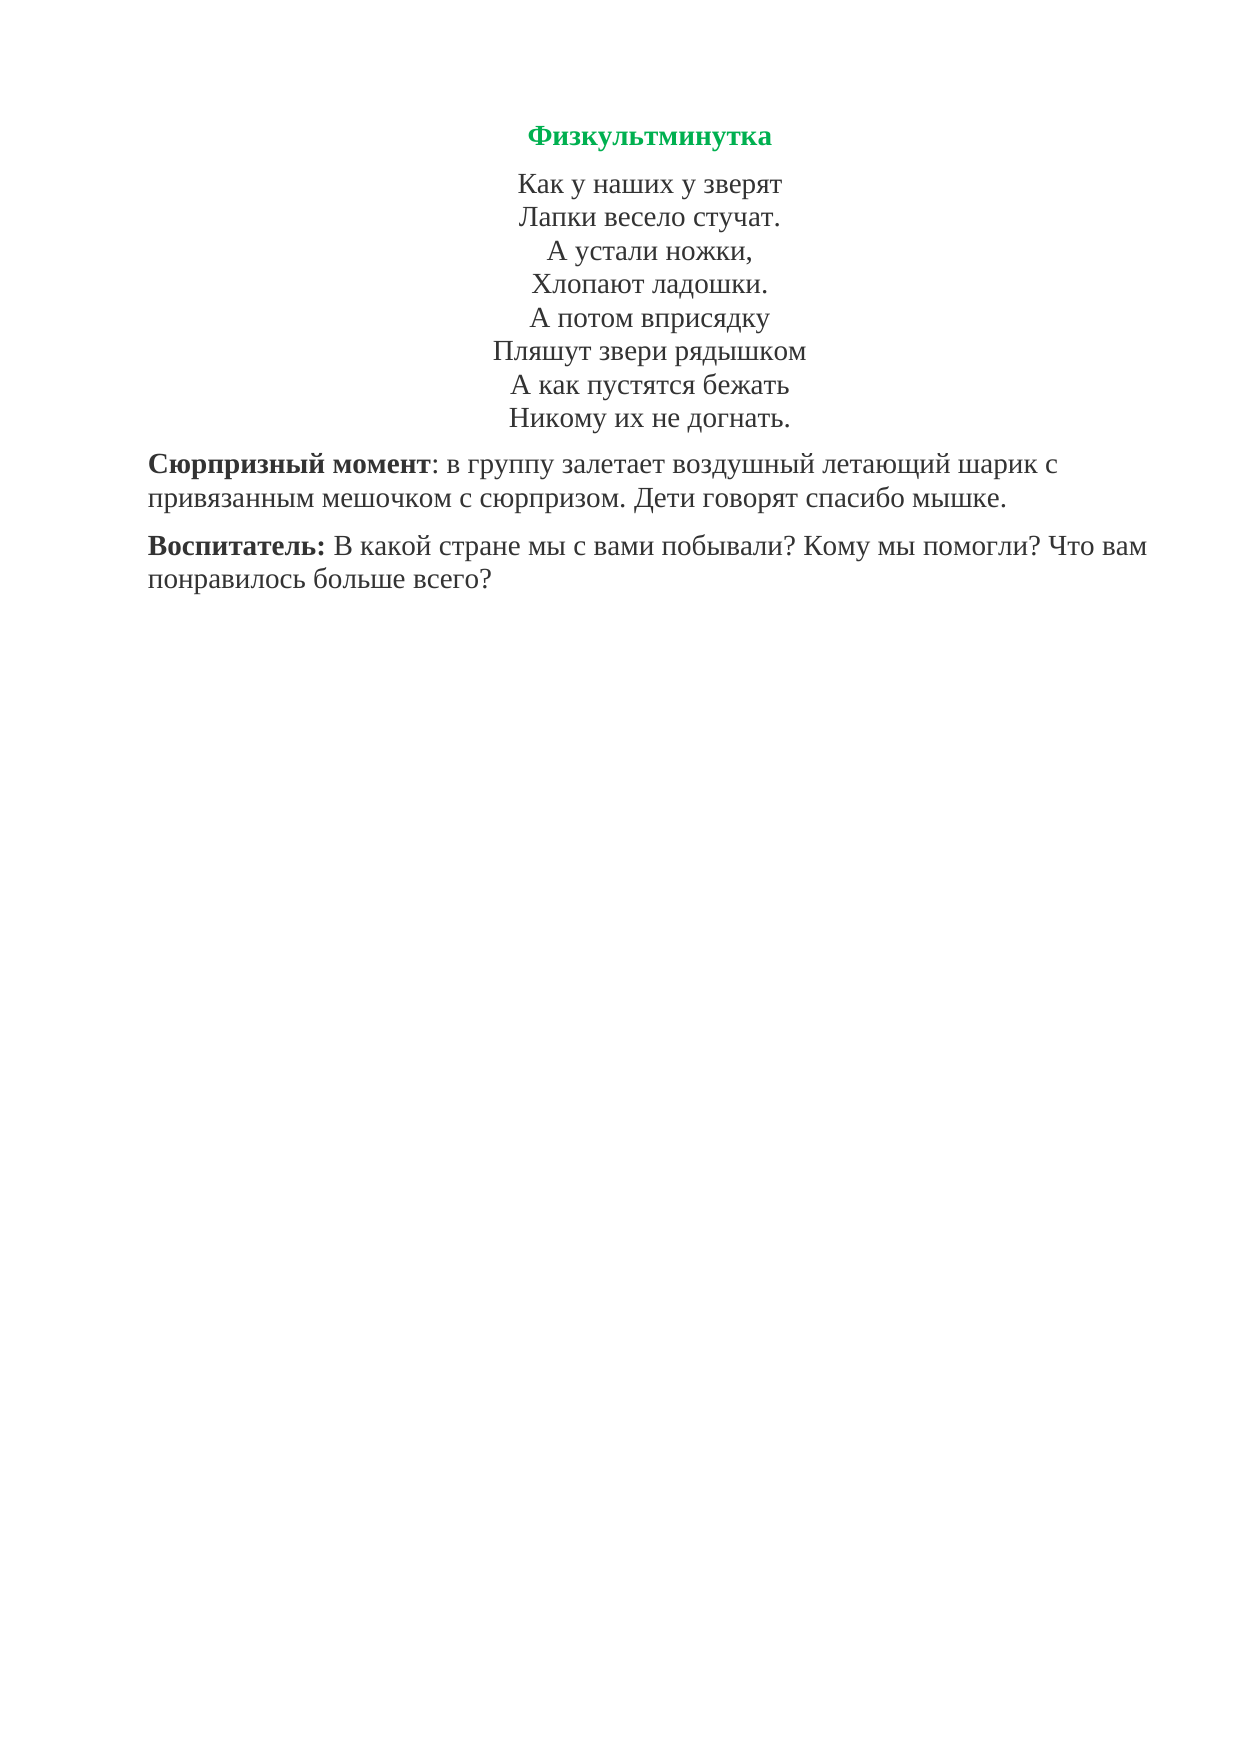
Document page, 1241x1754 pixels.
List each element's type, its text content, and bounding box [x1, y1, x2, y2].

text Физкультминутка [148, 118, 1152, 152]
text Как у наших у зверят Лапки весело стучат. А устали ножки, Хлопают ладошки. А потом вприсядку Пляшут звери рядышком А как пустятся бежать Никому их не догнать. [148, 166, 1152, 434]
text Сюрпризный момент: в группу залетает воздушный летающий шарик с привязанным мешочком с сюрпризом. Дети говорят спасибо мышке. [148, 447, 1152, 514]
text Воспитатель: В какой стране мы с вами побывали? Кому мы помогли? Что вам понравилось больше всего? [148, 528, 1152, 595]
